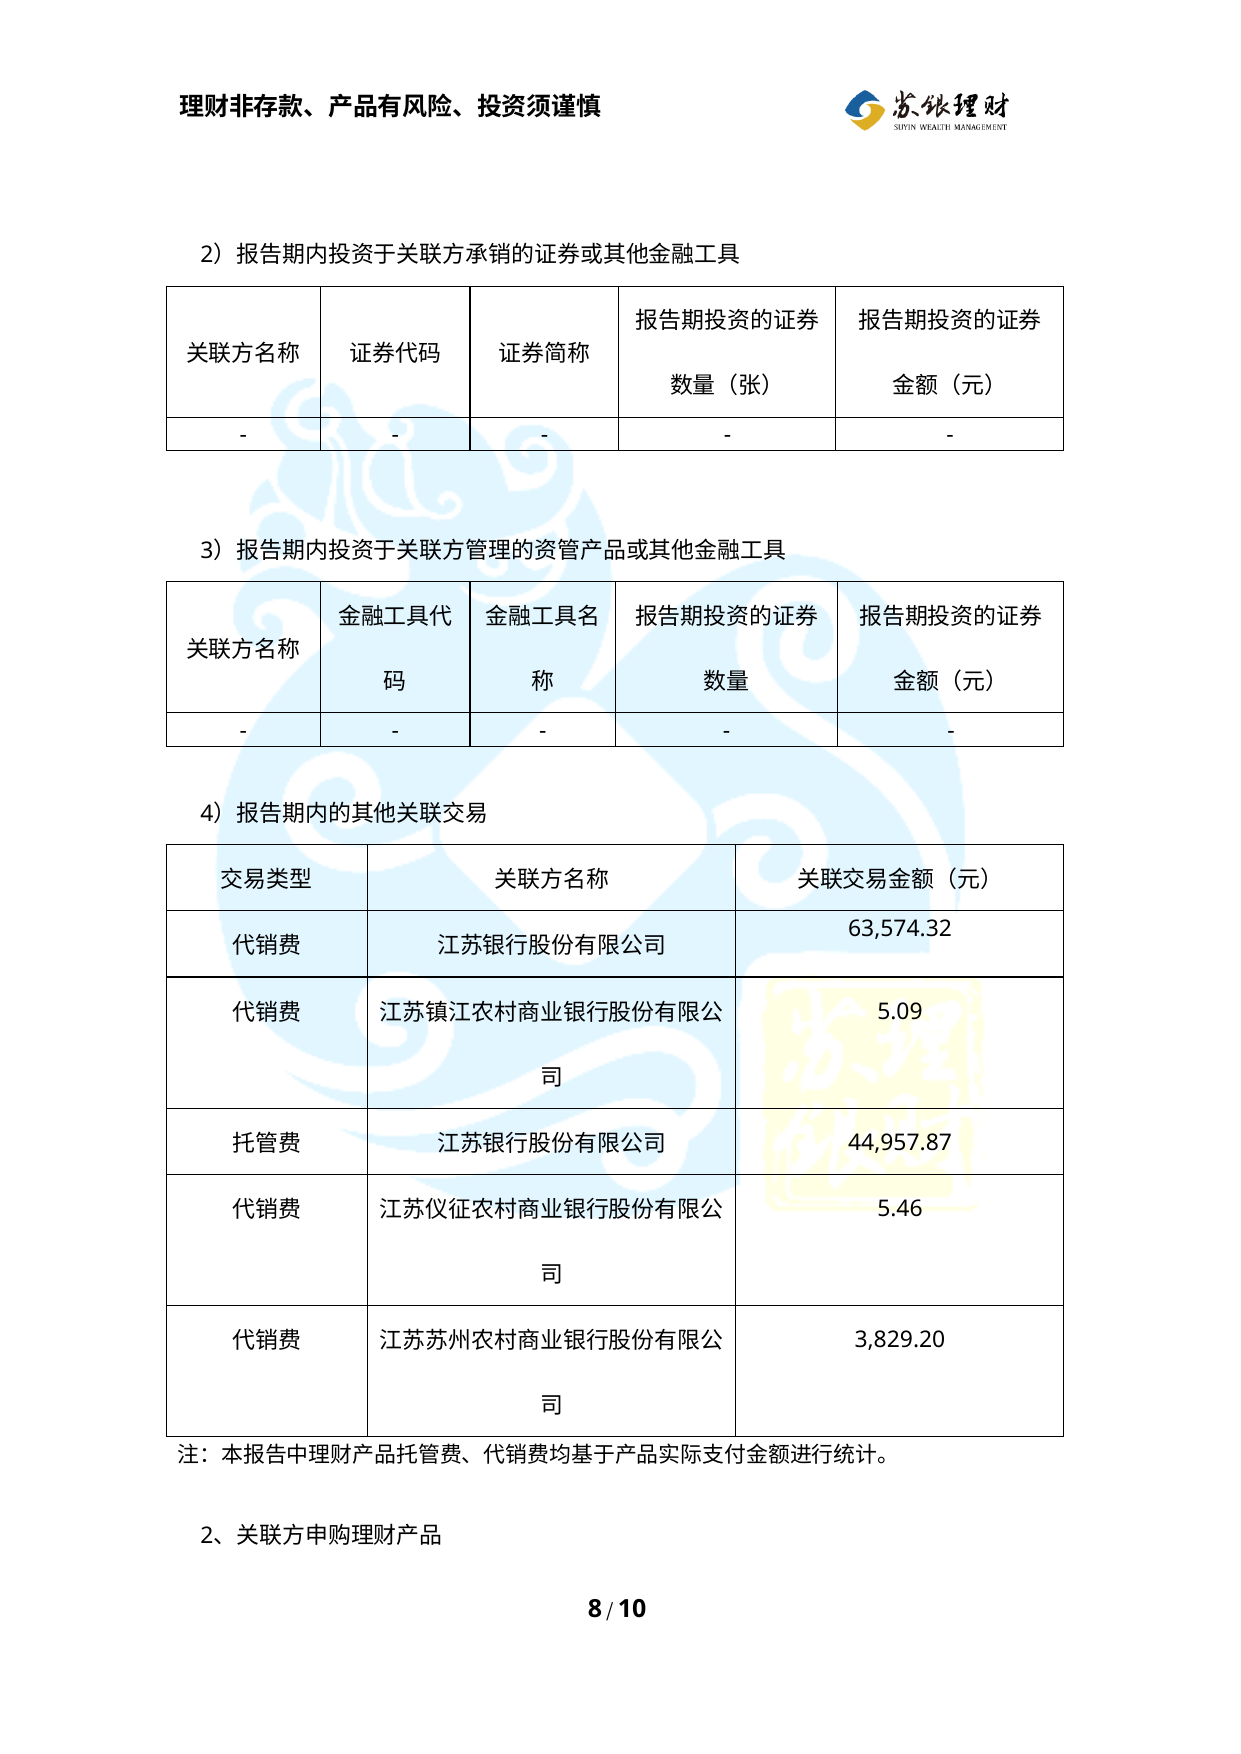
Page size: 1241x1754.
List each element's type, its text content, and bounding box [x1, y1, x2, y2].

table_cell 代销费 [167, 1306, 367, 1436]
list 报告期内投资于关联方管理的资管产品或其他金融工具 [177, 516, 1053, 581]
table_header 交易类型 [167, 845, 367, 910]
table_cell 5.09 [736, 978, 1063, 1107]
table_cell 3,829.20 [736, 1306, 1063, 1436]
table_cell 江苏苏州农村商业银行股份有限公司 [368, 1306, 735, 1436]
table_cell - [321, 418, 469, 450]
table_cell 代销费 [167, 978, 367, 1107]
list 报告期内的其他关联交易 [177, 779, 1053, 844]
table_cell - [471, 418, 618, 450]
table_header 金融工具名称 [471, 582, 615, 712]
picture [820, 72, 1039, 143]
text 注：本报告中理财产品托管费、代销费均基于产品实际支付金额进行统计。 [177, 1437, 1053, 1469]
table_cell - [619, 418, 835, 450]
text 2）报告期内投资于关联方承销的证券或其他金融工具 [177, 221, 1053, 286]
table_cell 代销费 [167, 1175, 367, 1304]
table_cell - [838, 713, 1063, 746]
table_cell 江苏镇江农村商业银行股份有限公司 [368, 978, 735, 1107]
table_cell - [616, 713, 837, 746]
table_cell 44,957.87 [736, 1109, 1063, 1173]
table_cell 江苏仪征农村商业银行股份有限公司 [368, 1175, 735, 1304]
table_cell 5.46 [736, 1175, 1063, 1304]
table_cell - [167, 713, 320, 746]
table_header 报告期投资的证券金额（元） [838, 582, 1063, 712]
text 2、关联方申购理财产品 [177, 1502, 1053, 1567]
table_header 关联方名称 [167, 582, 320, 712]
table_cell - [836, 418, 1063, 450]
table_cell 江苏银行股份有限公司 [368, 911, 735, 976]
table_header 报告期投资的证券数量（张） [619, 287, 835, 417]
table_cell - [321, 713, 469, 746]
table_cell 江苏银行股份有限公司 [368, 1109, 735, 1173]
table_cell 63,574.32 [736, 911, 1063, 976]
table_header 证券代码 [321, 287, 469, 417]
table_header 证券简称 [471, 287, 618, 417]
table_header 关联交易金额（元） [736, 845, 1063, 910]
table_cell - [471, 713, 615, 746]
table_header 报告期投资的证券数量 [616, 582, 837, 712]
table_header 关联方名称 [167, 287, 320, 417]
table_cell - [167, 418, 320, 450]
table_header 关联方名称 [368, 845, 735, 910]
table_cell 代销费 [167, 911, 367, 976]
table_header 报告期投资的证券金额（元） [836, 287, 1063, 417]
table_cell 托管费 [167, 1109, 367, 1173]
table_header 金融工具代码 [321, 582, 469, 712]
